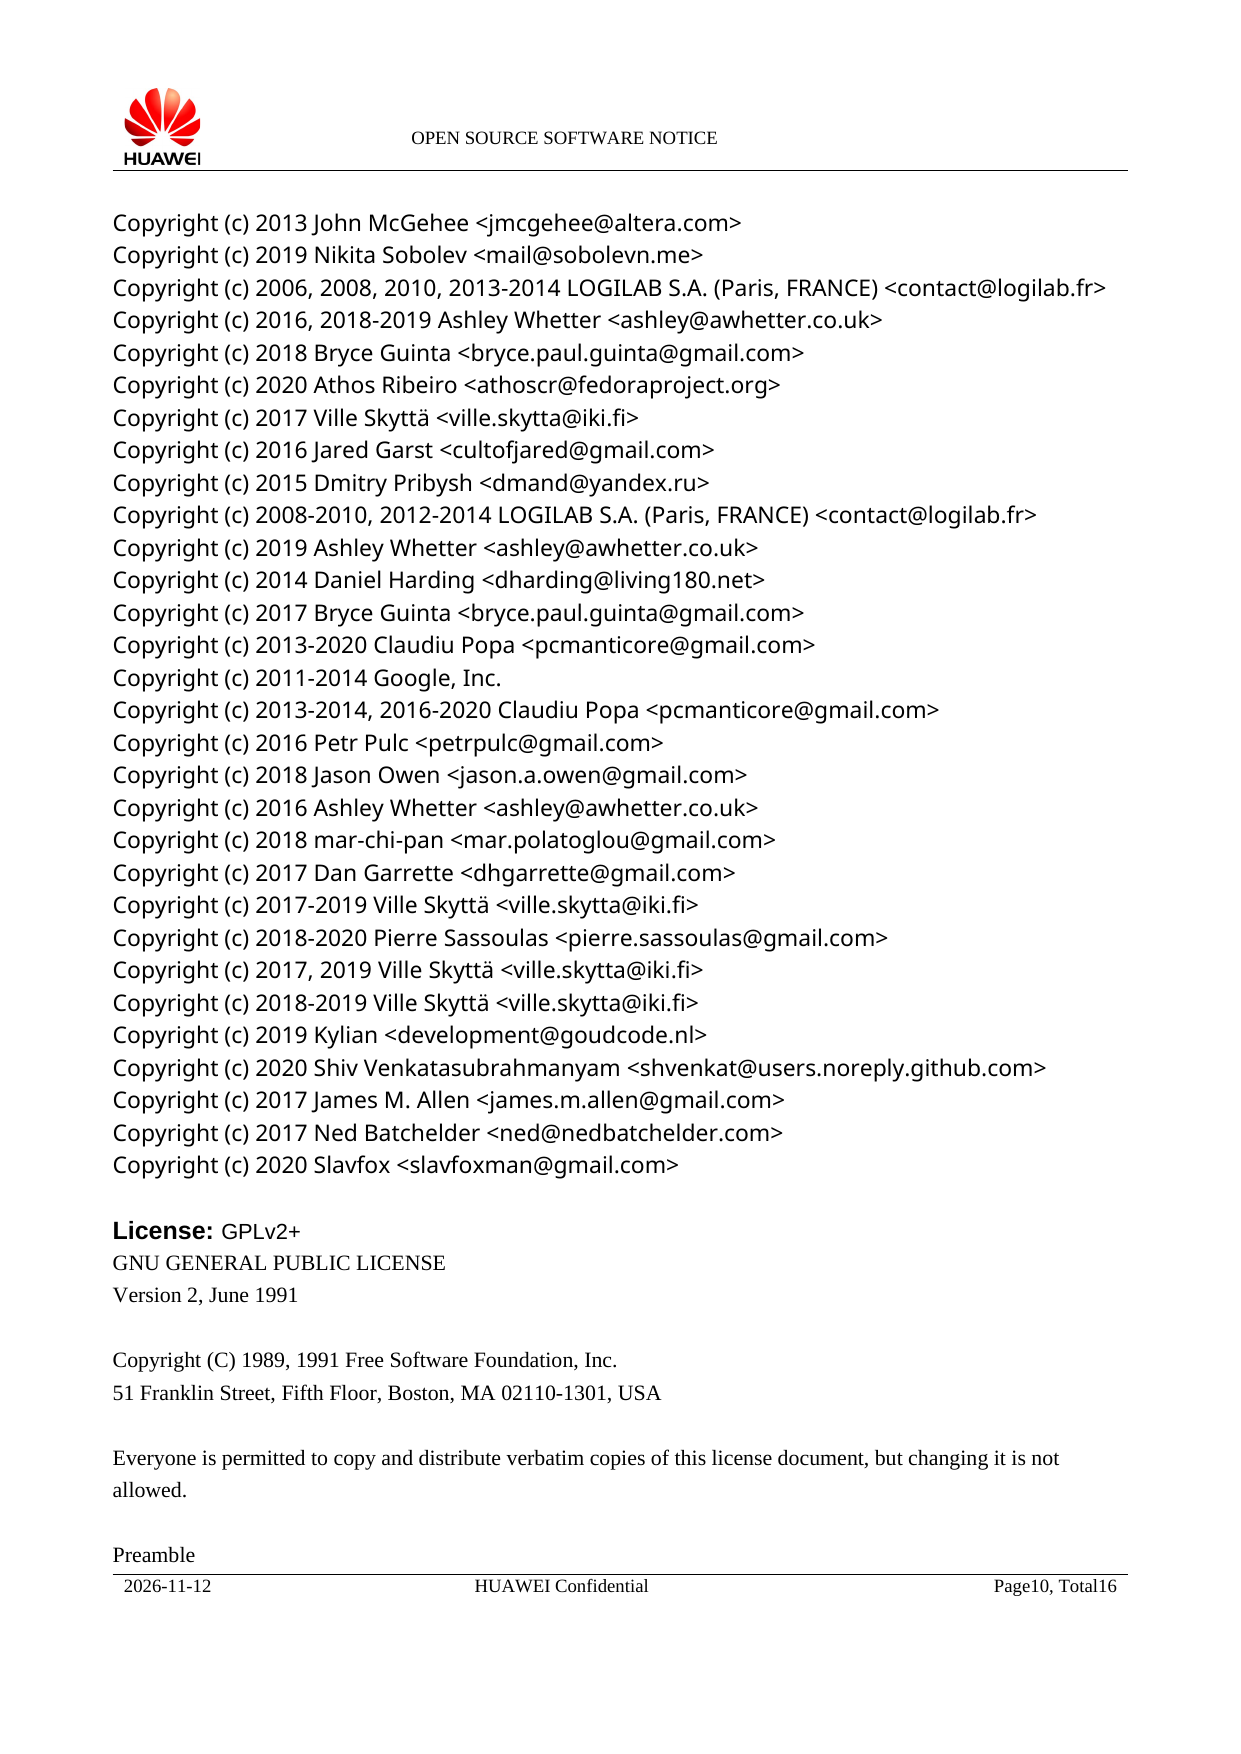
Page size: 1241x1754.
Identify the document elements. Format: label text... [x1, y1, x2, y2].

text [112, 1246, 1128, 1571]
picture [124, 88, 201, 165]
text License: GPLv2+ [112, 1214, 1128, 1246]
